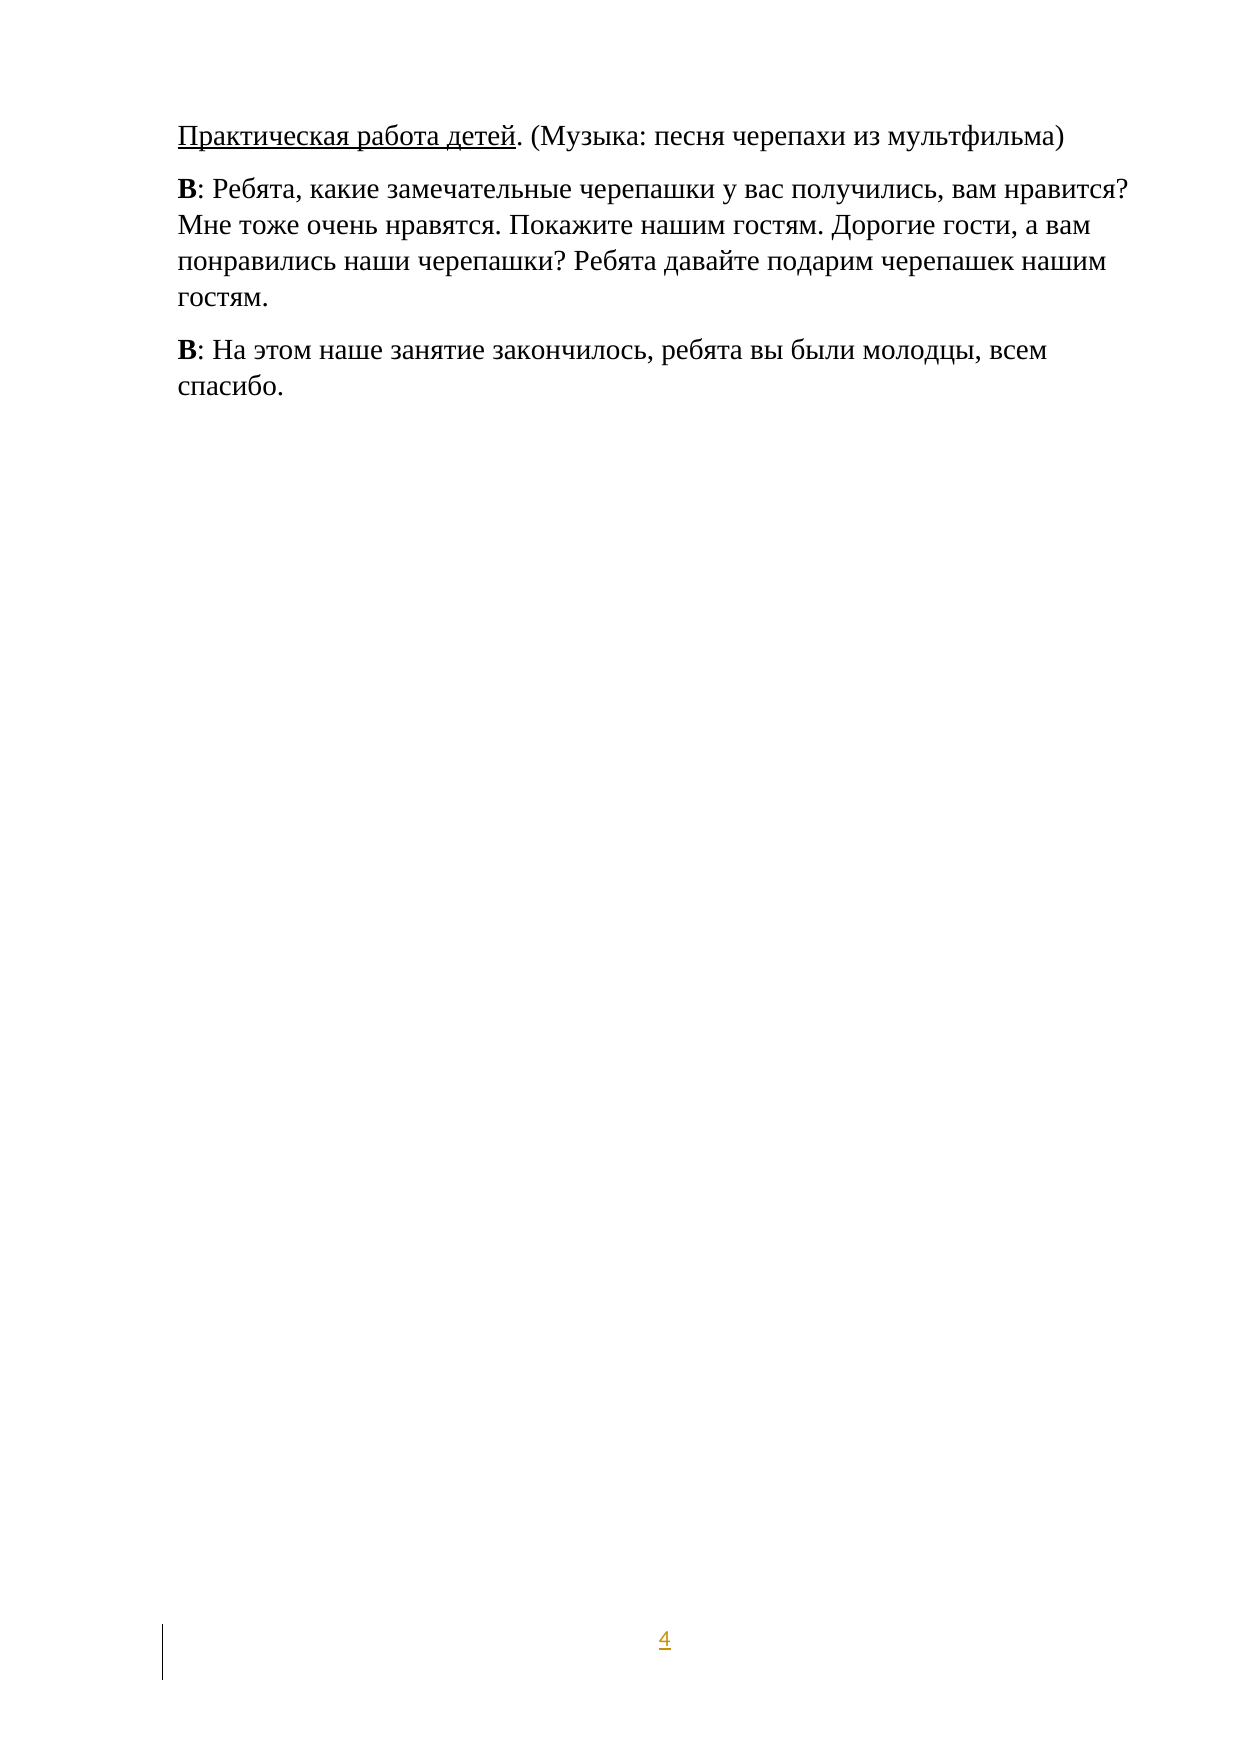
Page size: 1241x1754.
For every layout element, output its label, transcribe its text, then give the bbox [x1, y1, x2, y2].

text В: На этом наше занятие закончилось, ребята вы были молодцы, всем спасибо. [177, 332, 1152, 402]
text В: Ребята, какие замечательные черепашки у вас получились, вам нравится? Мне тоже очень нравятся. Покажите нашим гостям. Дорогие гости, а вам понравились наши черепашки? Ребята давайте подарим черепашек нашим гостям. [177, 171, 1152, 313]
text Практическая работа детей. (Музыка: песня черепахи из мультфильма) [177, 118, 1152, 152]
